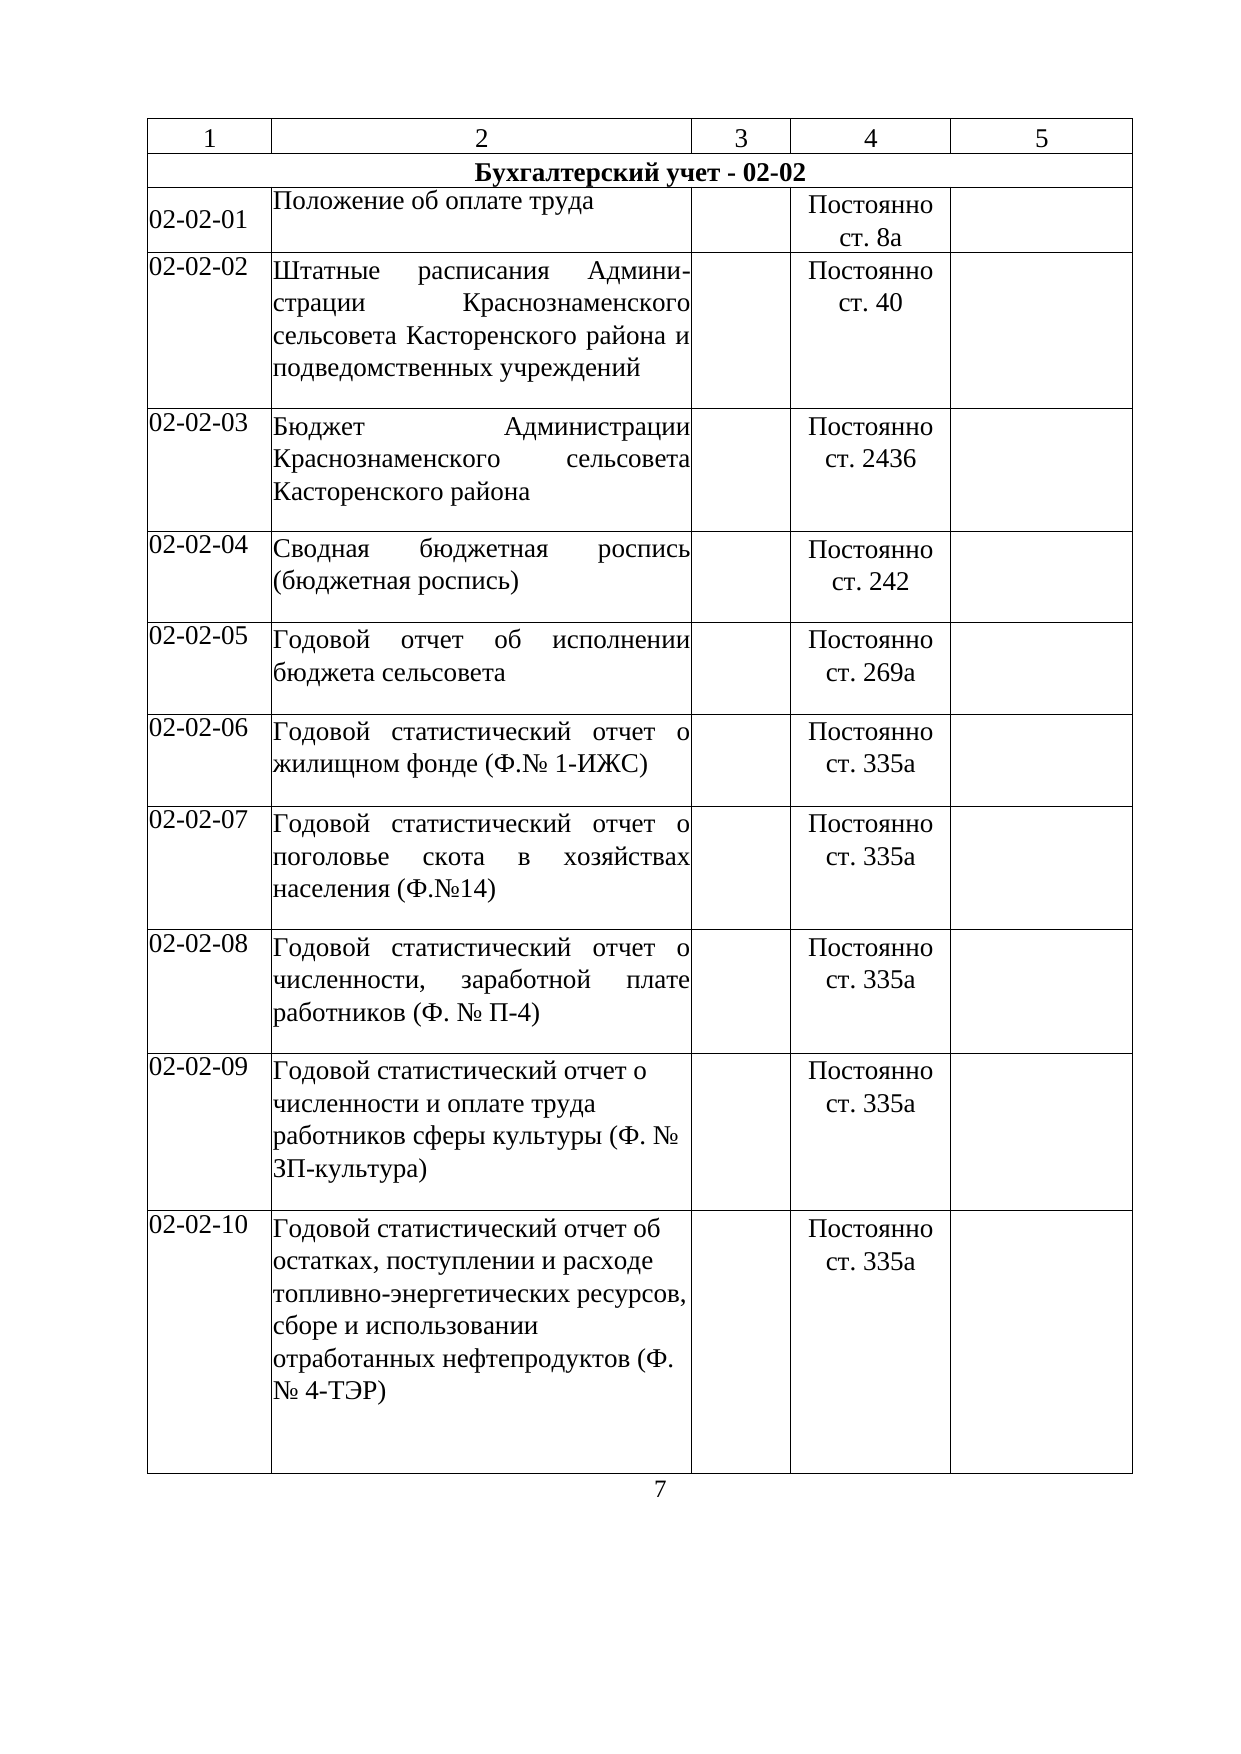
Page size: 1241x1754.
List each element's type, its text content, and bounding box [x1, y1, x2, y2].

table_cell Постоянно ст. 8а [791, 188, 950, 252]
table_cell Годовой статистический отчет о численности, заработной плате работников (Ф. № П-4) [272, 930, 691, 1053]
table_cell 02-02-03 [148, 409, 271, 531]
table_cell Постоянно ст. 335а [791, 1211, 950, 1473]
table_cell Годовой статистический отчет о поголовье скота в хозяйствах населения (Ф.№14) [272, 807, 691, 929]
table_cell 02-02-04 [148, 532, 271, 622]
table_cell [951, 1054, 1132, 1210]
table_cell Годовой отчет об исполнении бюджета сельсовета [272, 623, 691, 714]
table_cell Положение об оплате труда [272, 188, 691, 252]
table_cell 02-02-01 [148, 188, 271, 252]
text 7 [148, 1474, 1122, 1503]
table_cell [692, 253, 790, 408]
table_cell [692, 715, 790, 806]
table_cell [692, 409, 790, 531]
table_cell [692, 807, 790, 929]
table_cell Постоянно ст. 242 [791, 532, 950, 622]
table_cell Постоянно ст. 269а [791, 623, 950, 714]
table_cell [692, 1211, 790, 1473]
table_cell Постоянно ст. 2436 [791, 409, 950, 531]
table_cell [951, 930, 1132, 1053]
table_cell [951, 1211, 1132, 1473]
table_cell [692, 623, 790, 714]
table_cell [951, 409, 1132, 531]
table_cell Постоянно ст. 335а [791, 807, 950, 929]
table_cell Постоянно ст. 335а [791, 1054, 950, 1210]
table_header 1 [148, 119, 271, 153]
table_cell Штатные расписания Администрации Краснознаменского сельсовета Касторенского района и подведомственных учреждений [272, 253, 691, 408]
table_cell [951, 532, 1132, 622]
table_cell 02-02-02 [148, 253, 271, 408]
table_cell 02-02-06 [148, 715, 271, 806]
table_cell [692, 930, 790, 1053]
table_cell Бухгалтерский учет - 02-02 [148, 154, 1132, 187]
table_cell [951, 623, 1132, 714]
table_cell Сводная бюджетная роспись (бюджетная роспись) [272, 532, 691, 622]
table_cell Годовой статистический отчет о жилищном фонде (Ф.№ 1-ИЖС) [272, 715, 691, 806]
table_cell 02-02-08 [148, 930, 271, 1053]
table_cell [951, 807, 1132, 929]
table_cell Бюджет Администрации Краснознаменского сельсовета Касторенского района [272, 409, 691, 531]
table_cell [951, 715, 1132, 806]
table_cell Годовой статистический отчет о численности и оплате труда работников сферы культуры (Ф. № ЗП-культура) [272, 1054, 691, 1210]
table_cell [951, 253, 1132, 408]
table_header 4 [791, 119, 950, 153]
table_cell [692, 1054, 790, 1210]
table_cell Постоянно ст. 335а [791, 930, 950, 1053]
table_cell [692, 188, 790, 252]
table_cell 02-02-09 [148, 1054, 271, 1210]
table_cell 02-02-07 [148, 807, 271, 929]
table_cell Постоянно ст. 40 [791, 253, 950, 408]
table_cell Постоянно ст. 335а [791, 715, 950, 806]
table_header 2 [272, 119, 691, 153]
table_header 5 [951, 119, 1132, 153]
table_cell Годовой статистический отчет об остатках, поступлении и расходе топливно-энергетических ресурсов, сборе и использовании отработанных нефтепродуктов (Ф. № 4-ТЭР) [272, 1211, 691, 1473]
table_cell [951, 188, 1132, 252]
table_header 3 [692, 119, 790, 153]
table_cell 02-02-05 [148, 623, 271, 714]
table_cell [692, 532, 790, 622]
table_cell 02-02-10 [148, 1211, 271, 1473]
